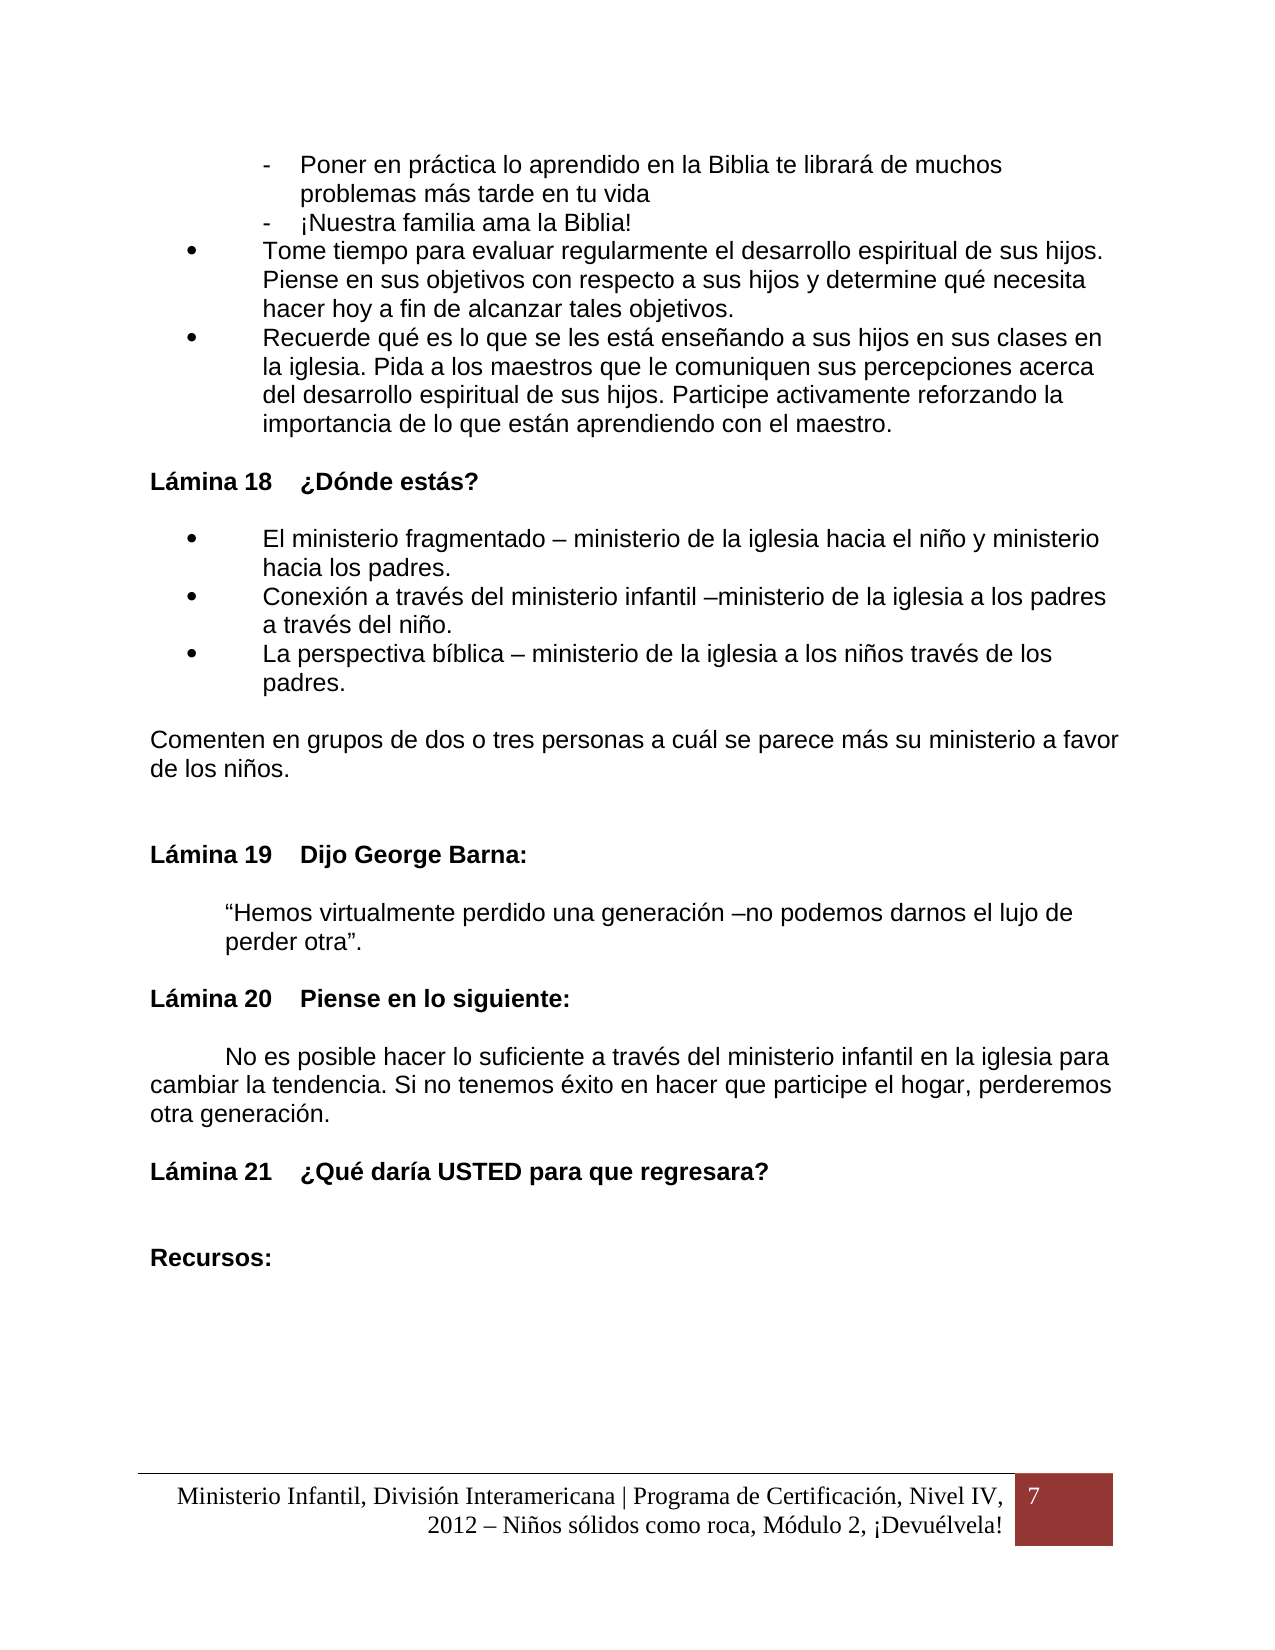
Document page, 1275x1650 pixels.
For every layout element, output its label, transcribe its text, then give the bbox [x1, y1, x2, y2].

list Poner en práctica lo aprendido en la Biblia te librará de muchos problemas más tarde en tu vida [262, 150, 1125, 207]
list La perspectiva bíblica – ministerio de la iglesia a los niños través de los padres. [187, 639, 1125, 697]
text “Hemos virtualmente perdido una generación –no podemos darnos el lujo de perder otra”. [225, 898, 1125, 956]
list ¡Nuestra familia ama la Biblia! [262, 207, 1125, 236]
text Lámina 20 Piense en lo siguiente: [150, 984, 1125, 1013]
list El ministerio fragmentado – ministerio de la iglesia hacia el niño y ministerio hacia los padres. [187, 524, 1125, 582]
text Lámina 18 ¿Dónde estás? [150, 466, 1125, 495]
list Recuerde qué es lo que se les está enseñando a sus hijos en sus clases en la iglesia. Pida a los maestros que le comuniquen sus percepciones acerca del desarrollo espiritual de sus hijos. Participe activamente reforzando la importancia de lo que están aprendiendo con el maestro. [187, 323, 1125, 438]
text Recursos: [150, 1243, 1125, 1272]
list Tome tiempo para evaluar regularmente el desarrollo espiritual de sus hijos. Piense en sus objetivos con respecto a sus hijos y determine qué necesita hacer hoy a fin de alcanzar tales objetivos. [187, 236, 1125, 323]
list Conexión a través del ministerio infantil –ministerio de la iglesia a los padres a través del niño. [187, 582, 1125, 639]
text No es posible hacer lo suficiente a través del ministerio infantil en la iglesia para cambiar la tendencia. Si no tenemos éxito en hacer que participe el hogar, perderemos otra generación. [150, 1042, 1125, 1128]
text Lámina 19 Dijo George Barna: [150, 841, 1125, 869]
text Lámina 21 ¿Qué daría USTED para que regresara? [150, 1157, 1125, 1186]
text Comenten en grupos de dos o tres personas a cuál se parece más su ministerio a favor de los niños. [150, 726, 1125, 783]
